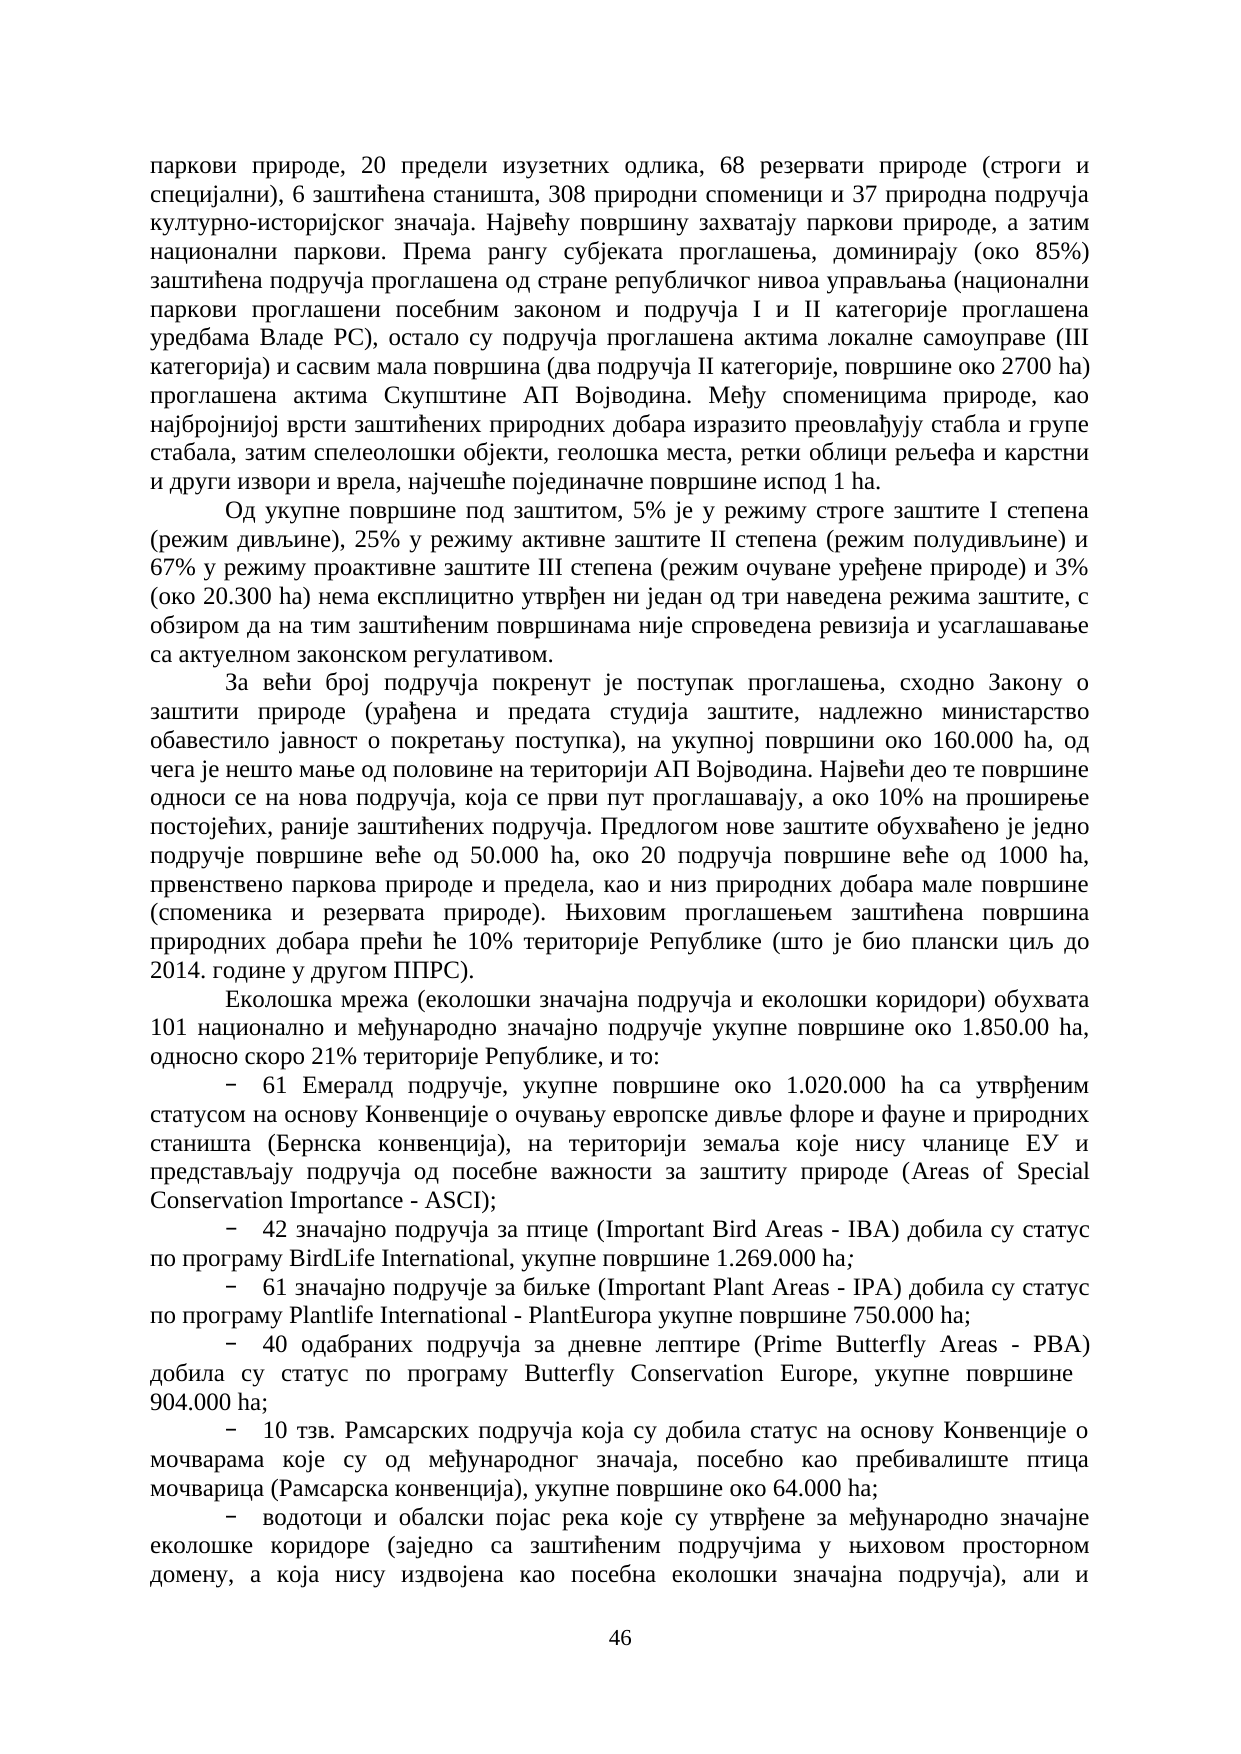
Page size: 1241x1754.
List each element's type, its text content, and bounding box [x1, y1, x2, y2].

list 42 значајно подручја за птице (Important Bird Areas - IBA) добила су статус по програму BirdLife International, укупне површине 1.269.000 ha; [150, 1214, 1090, 1271]
list 61 Емералд подручје, укупне површине око 1.020.000 ha са утврђеним статусом на основу Конвенције о очувању европске дивље флоре и фауне и природних станишта (Бернска конвенција), на територији земаља које нису чланице ЕУ и представљају подручја од посебне важности за заштиту природе (Areas of Special Conservation Importance - ASCI); [150, 1070, 1090, 1214]
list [150, 1502, 1090, 1588]
list 61 значајно подручје за биљке (Important Plant Areas - IPA) добила су статус по програму Plantlife International - PlantEuropa укупне површине 750.000 ha; [150, 1271, 1090, 1329]
text Од укупне површине под заштитом, 5% је у режиму строге заштите I степена (режим дивљине), 25% у режиму активне заштите II степена (режим полудивљине) и 67% у режиму проактивне заштите III степена (режим очуване уређене природе) и 3% (око 20.300 ha) нема експлицитно утврђен ни један од три наведена режима заштите, с обзиром да на тим заштићеним површинама није спроведена ревизија и усаглашавање са актуелном законском регулативом. [150, 495, 1090, 667]
list 40 одабраних подручја за дневне лептире (Prime Butterfly Areas - PBA) добила су статус по програму Butterfly Conservation Europe, укупне површине 904.000 ha; [150, 1329, 1090, 1415]
text За већи број подручја покренут је поступак проглашења, сходно Закону о заштити природе (урађена и предата студија заштите, надлежно министарство обавестило јавност о покретању поступка), на укупној површини око 160.000 ha, од чега је нешто мање од половине на територији АП Војводина. Највећи део те површине односи се на нова подручја, која се први пут проглашавају, а око 10% на проширење постојећих, раније заштићених подручја. Предлогом нове заштите обухваћено је једно подручје површине веће од 50.000 ha, око 20 подручја површине веће од 1000 ha, првенствено паркова природе и предела, као и низ природних добара мале површине (споменика и резервата природе). Њиховим проглашењем заштићена површина природних добара прећи ће 10% територије Републике (што је био плански циљ до 2014. године у другом ППРС). [150, 667, 1090, 984]
list 10 тзв. Рамсарских подручја која су добила статус на основу Конвенције о мочварама које су од међународног значаја, посебно као пребивалиште птица мочварица (Рамсарска конвенција), укупне површине око 64.000 ha; [150, 1415, 1090, 1502]
text Еколошкa мрежa (еколошки значајна подручја и еколошки коридори) обухвата 101 национално и међународно значајно подручје укупне површине око 1.850.00 ha, односно скоро 21% територије Републике, и то: [150, 984, 1090, 1070]
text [150, 150, 1090, 495]
